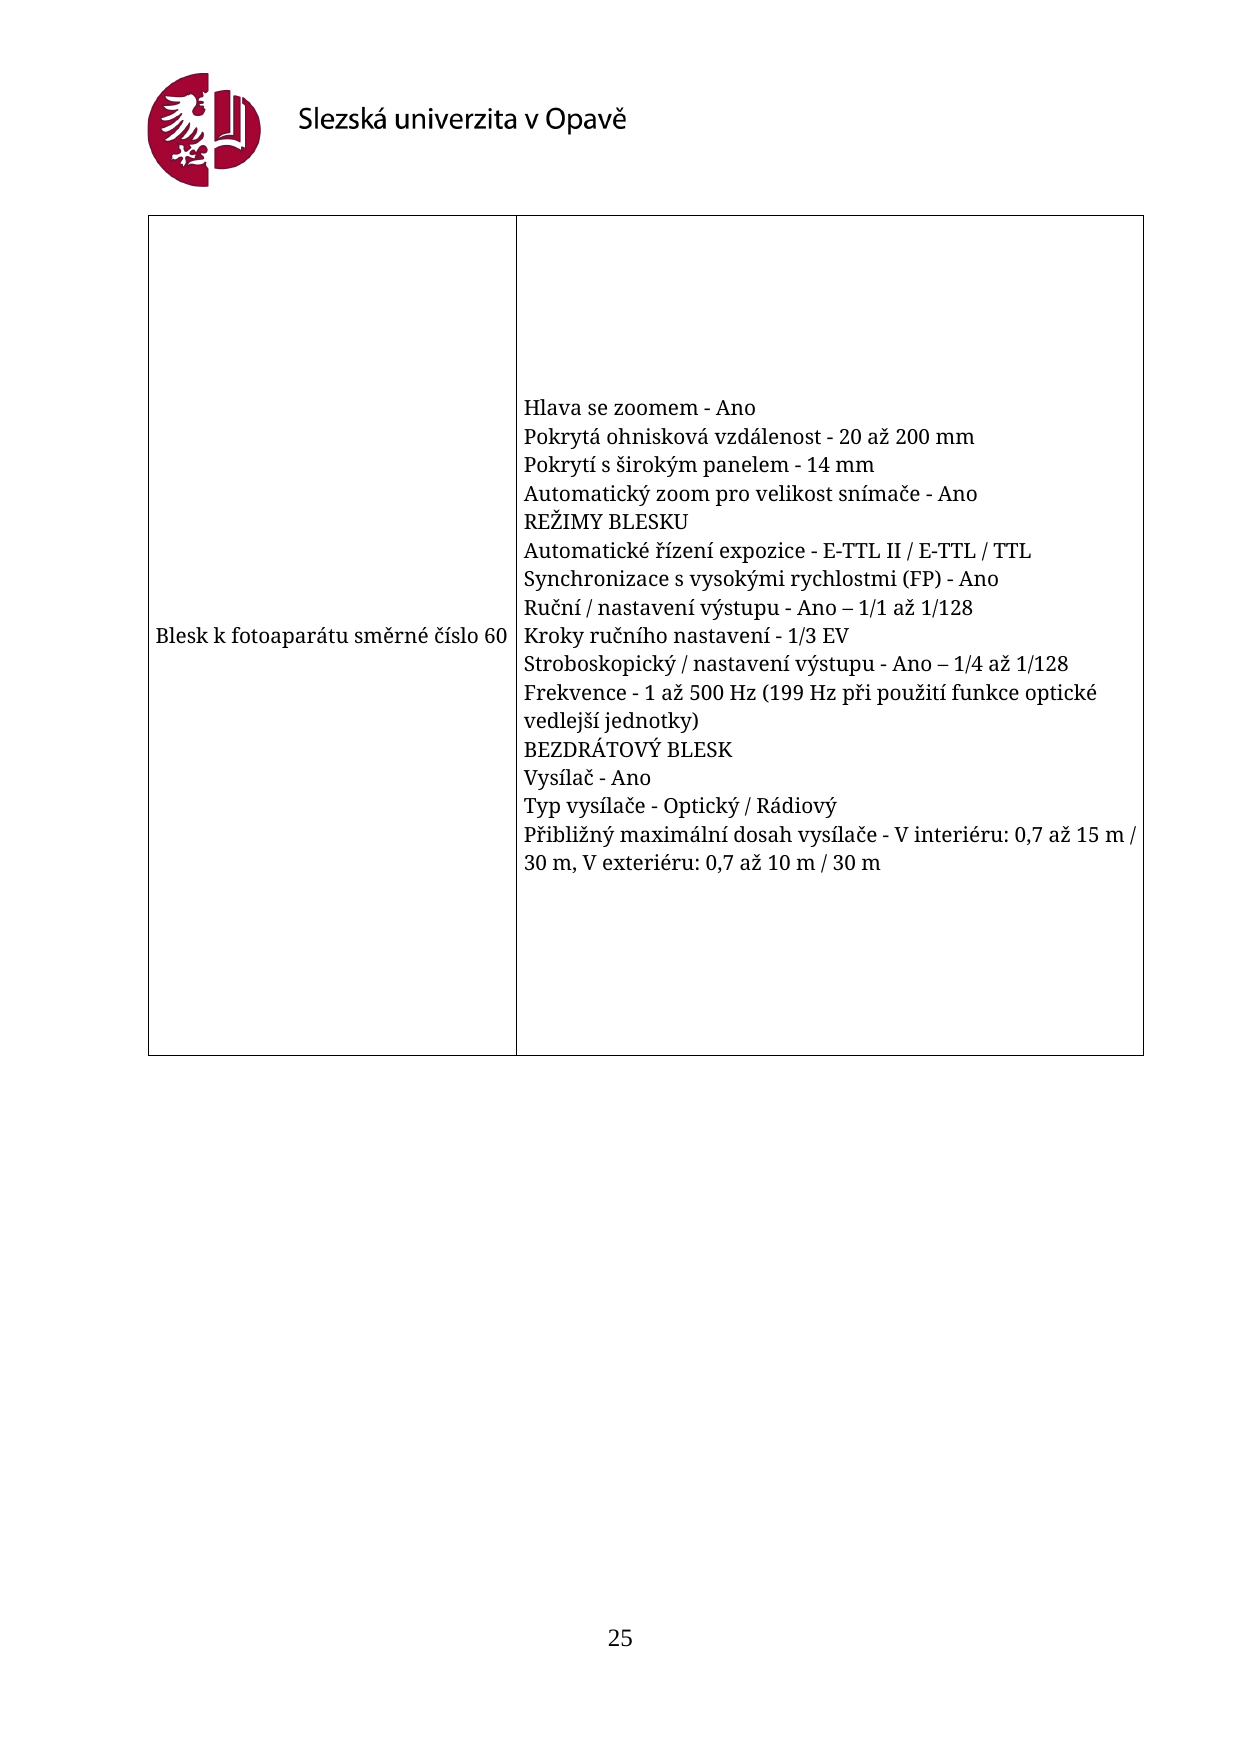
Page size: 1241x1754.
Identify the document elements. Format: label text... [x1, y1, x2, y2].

table_cell Hlava se zoomem - Ano Pokrytá ohnisková vzdálenost - 20 až 200 mm Pokrytí s širokým panelem - 14 mm Automatický zoom pro velikost snímače - Ano REŽIMY BLESKU Automatické řízení expozice - E-TTL II / E-TTL / TTL Synchronizace s vysokými rychlostmi (FP) - Ano Ruční / nastavení výstupu - Ano – 1/1 až 1/128 Kroky ručního nastavení - 1/3 EV Stroboskopický / nastavení výstupu - Ano – 1/4 až 1/128 Frekvence - 1 až 500 Hz (199 Hz při použití funkce optické vedlejší jednotky) BEZDRÁTOVÝ BLESK Vysílač - Ano Typ vysílače - Optický / Rádiový Přibližný maximální dosah vysílače - V interiéru: 0,7 až 15 m / 30 m, V exteriéru: 0,7 až 10 m / 30 m [517, 216, 1143, 1054]
table_cell Blesk k fotoaparátu směrné číslo 60 [149, 216, 516, 1054]
picture [147, 73, 626, 187]
